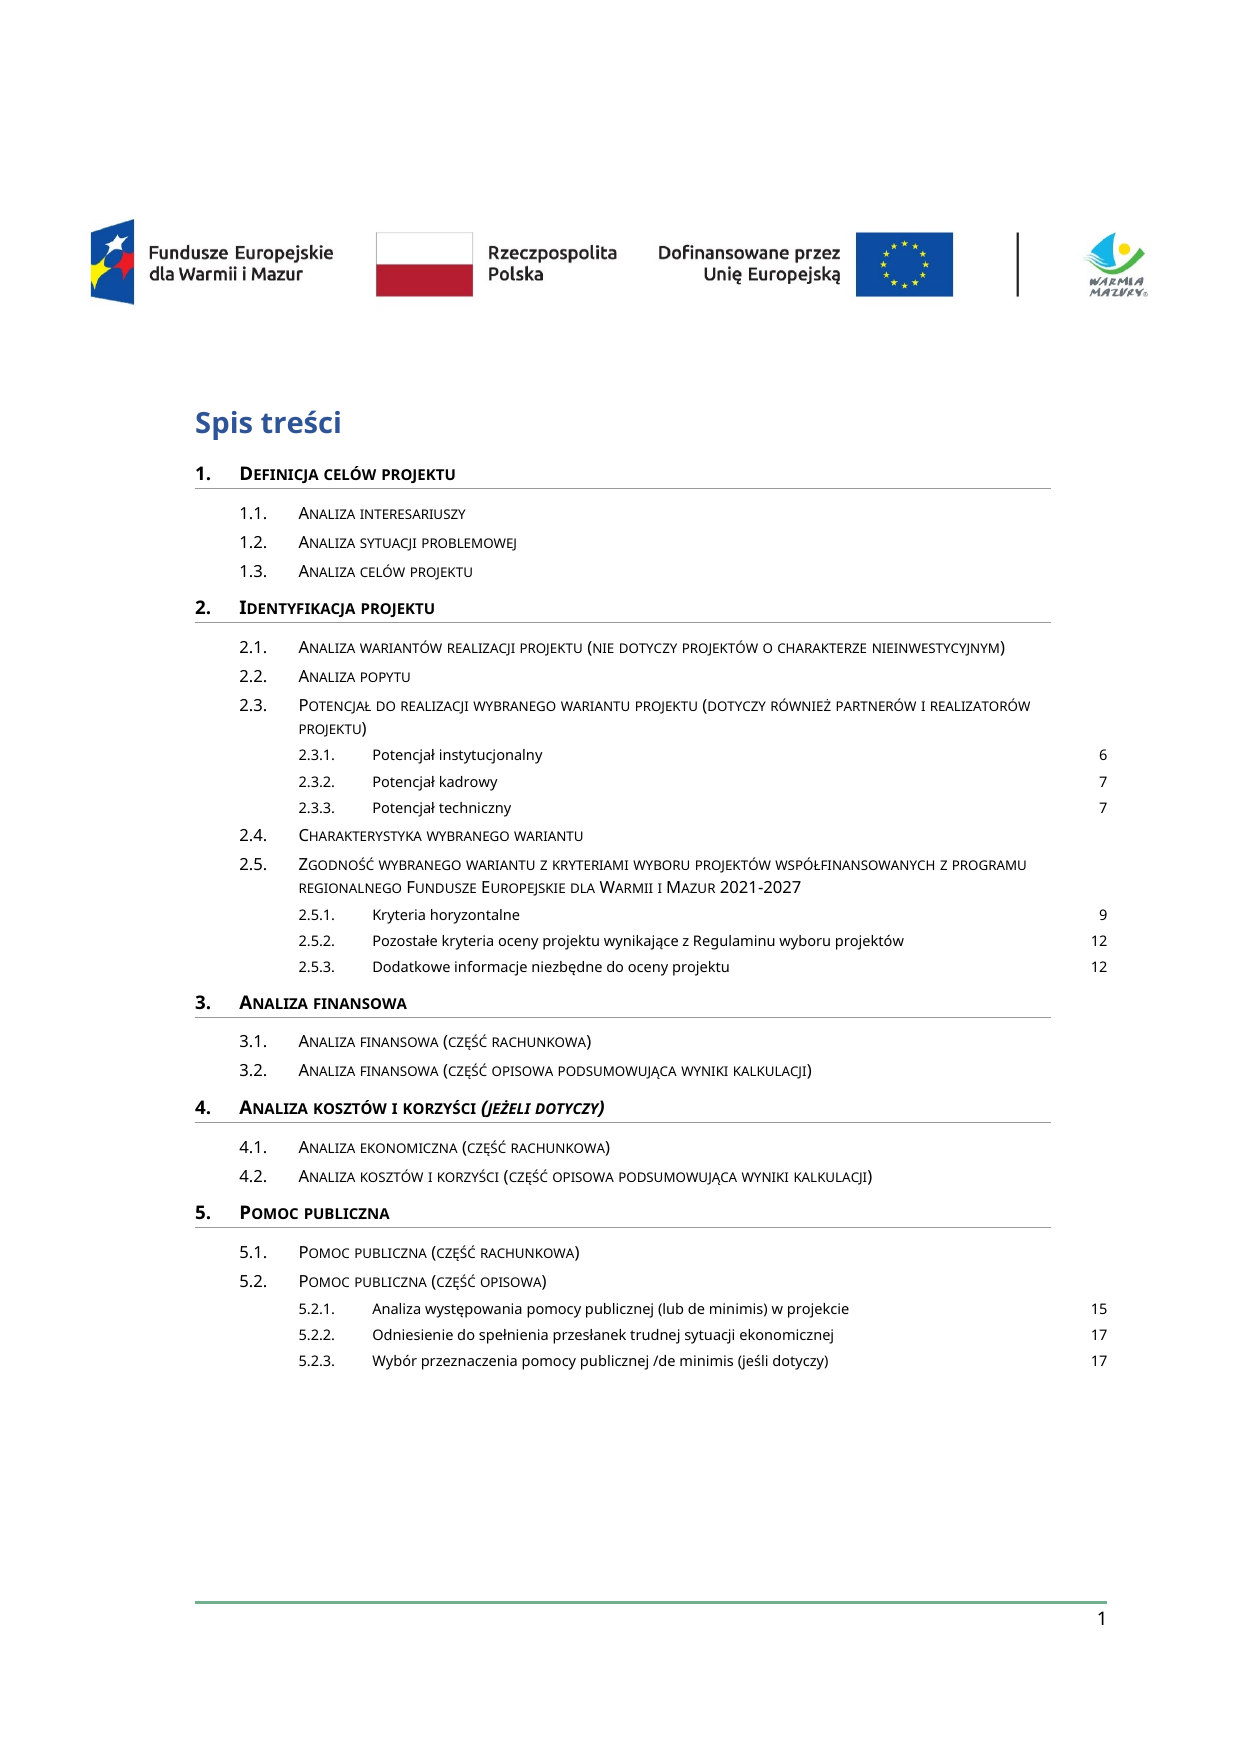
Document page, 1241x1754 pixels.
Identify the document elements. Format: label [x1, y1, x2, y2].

picture [70, 197, 1169, 325]
